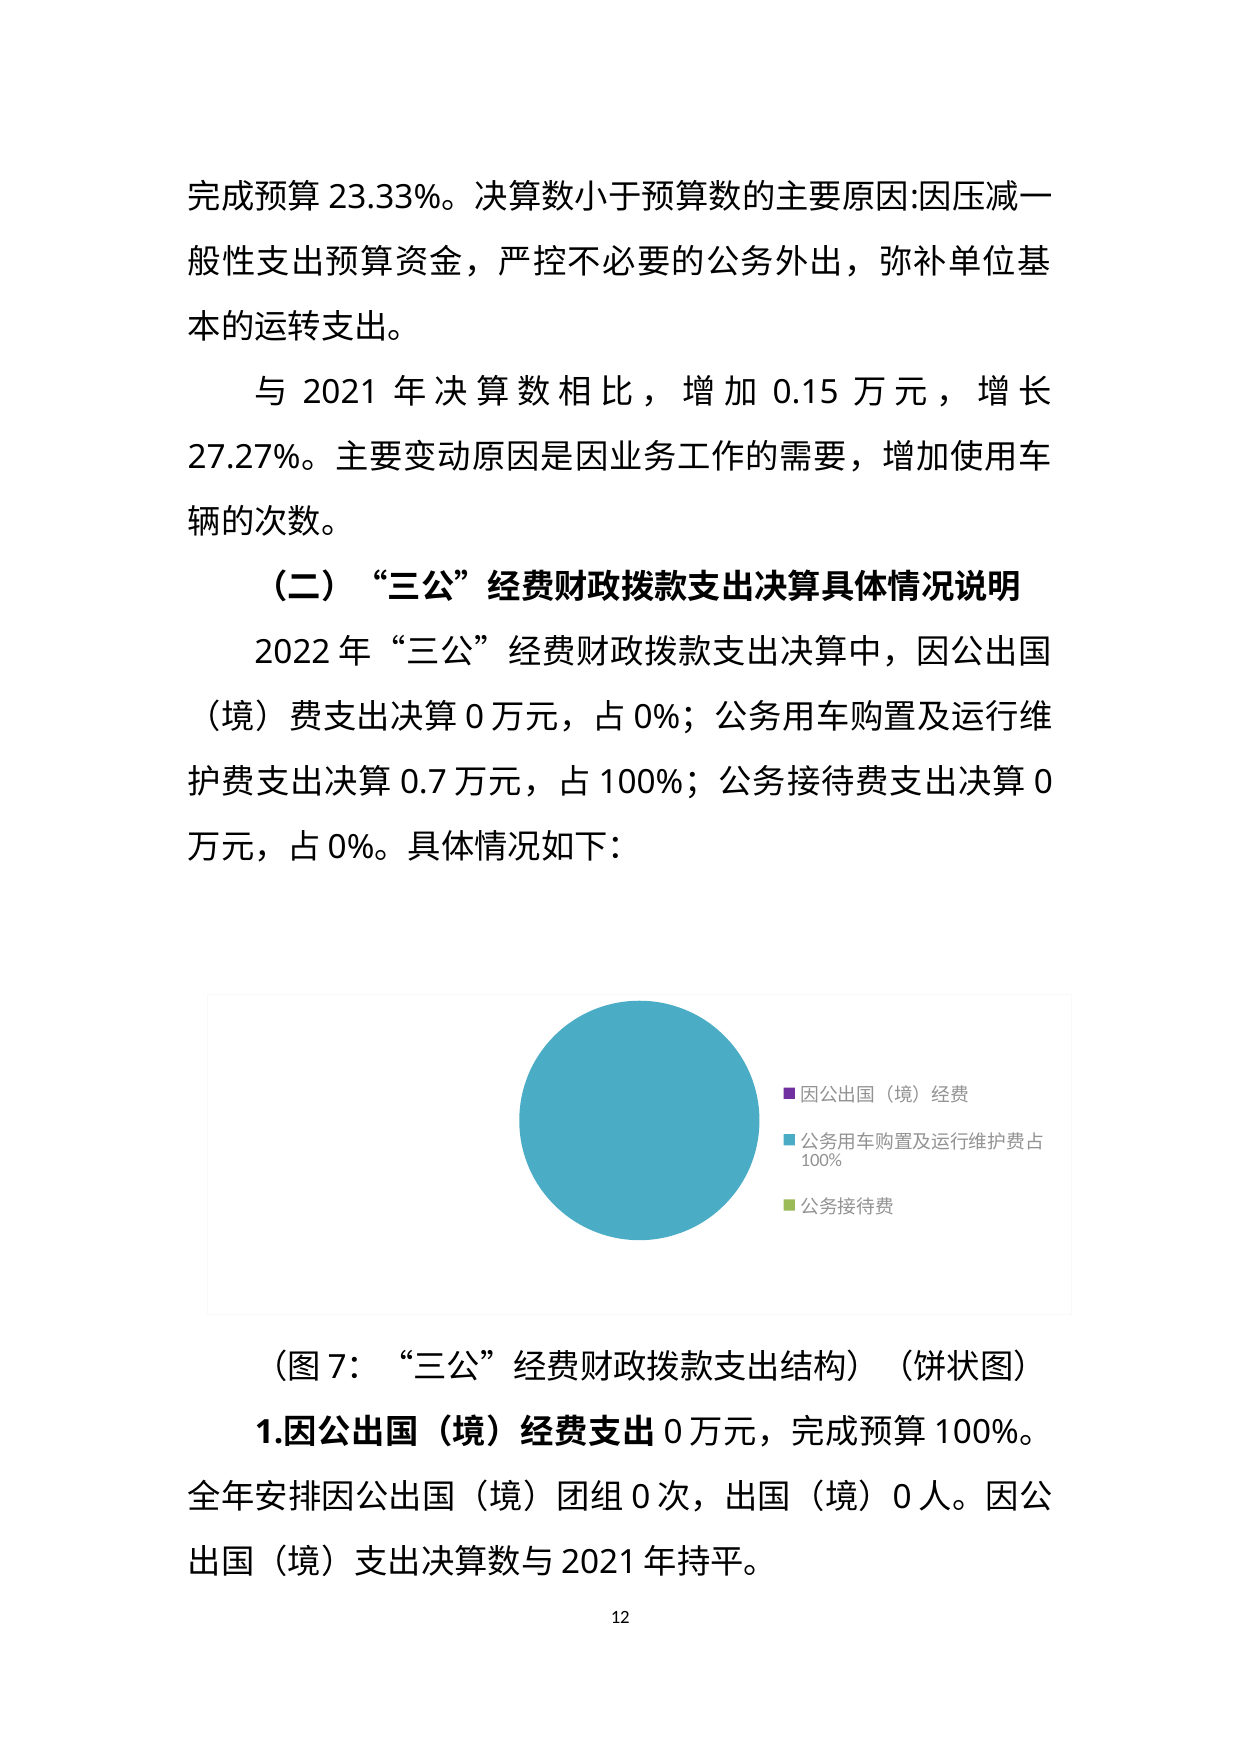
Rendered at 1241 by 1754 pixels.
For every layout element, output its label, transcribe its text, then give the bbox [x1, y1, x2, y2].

text 2022年“三公”经费财政拨款支出决算中，因公出国（境）费支出决算0万元，占0%；公务用车购置及运行维护费支出决算0.7万元，占100%；公务接待费支出决算0万元，占0%。具体情况如下： [187, 617, 1053, 877]
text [187, 162, 1053, 357]
list 1.因公出国（境）经费支出0万元，完成预算100%。全年安排因公出国（境）团组0次，出国（境）0人。因公出国（境）支出决算数与2021年持平。 [187, 1397, 1053, 1592]
text 与2021年决算数相比，增加0.15万元，增长27.27%。主要变动原因是因业务工作的需要，增加使用车辆的次数。 [187, 357, 1053, 552]
text （二）“三公”经费财政拨款支出决算具体情况说明 [187, 552, 1053, 617]
text （图7：“三公”经费财政拨款支出结构）（饼状图） [187, 942, 1053, 1397]
